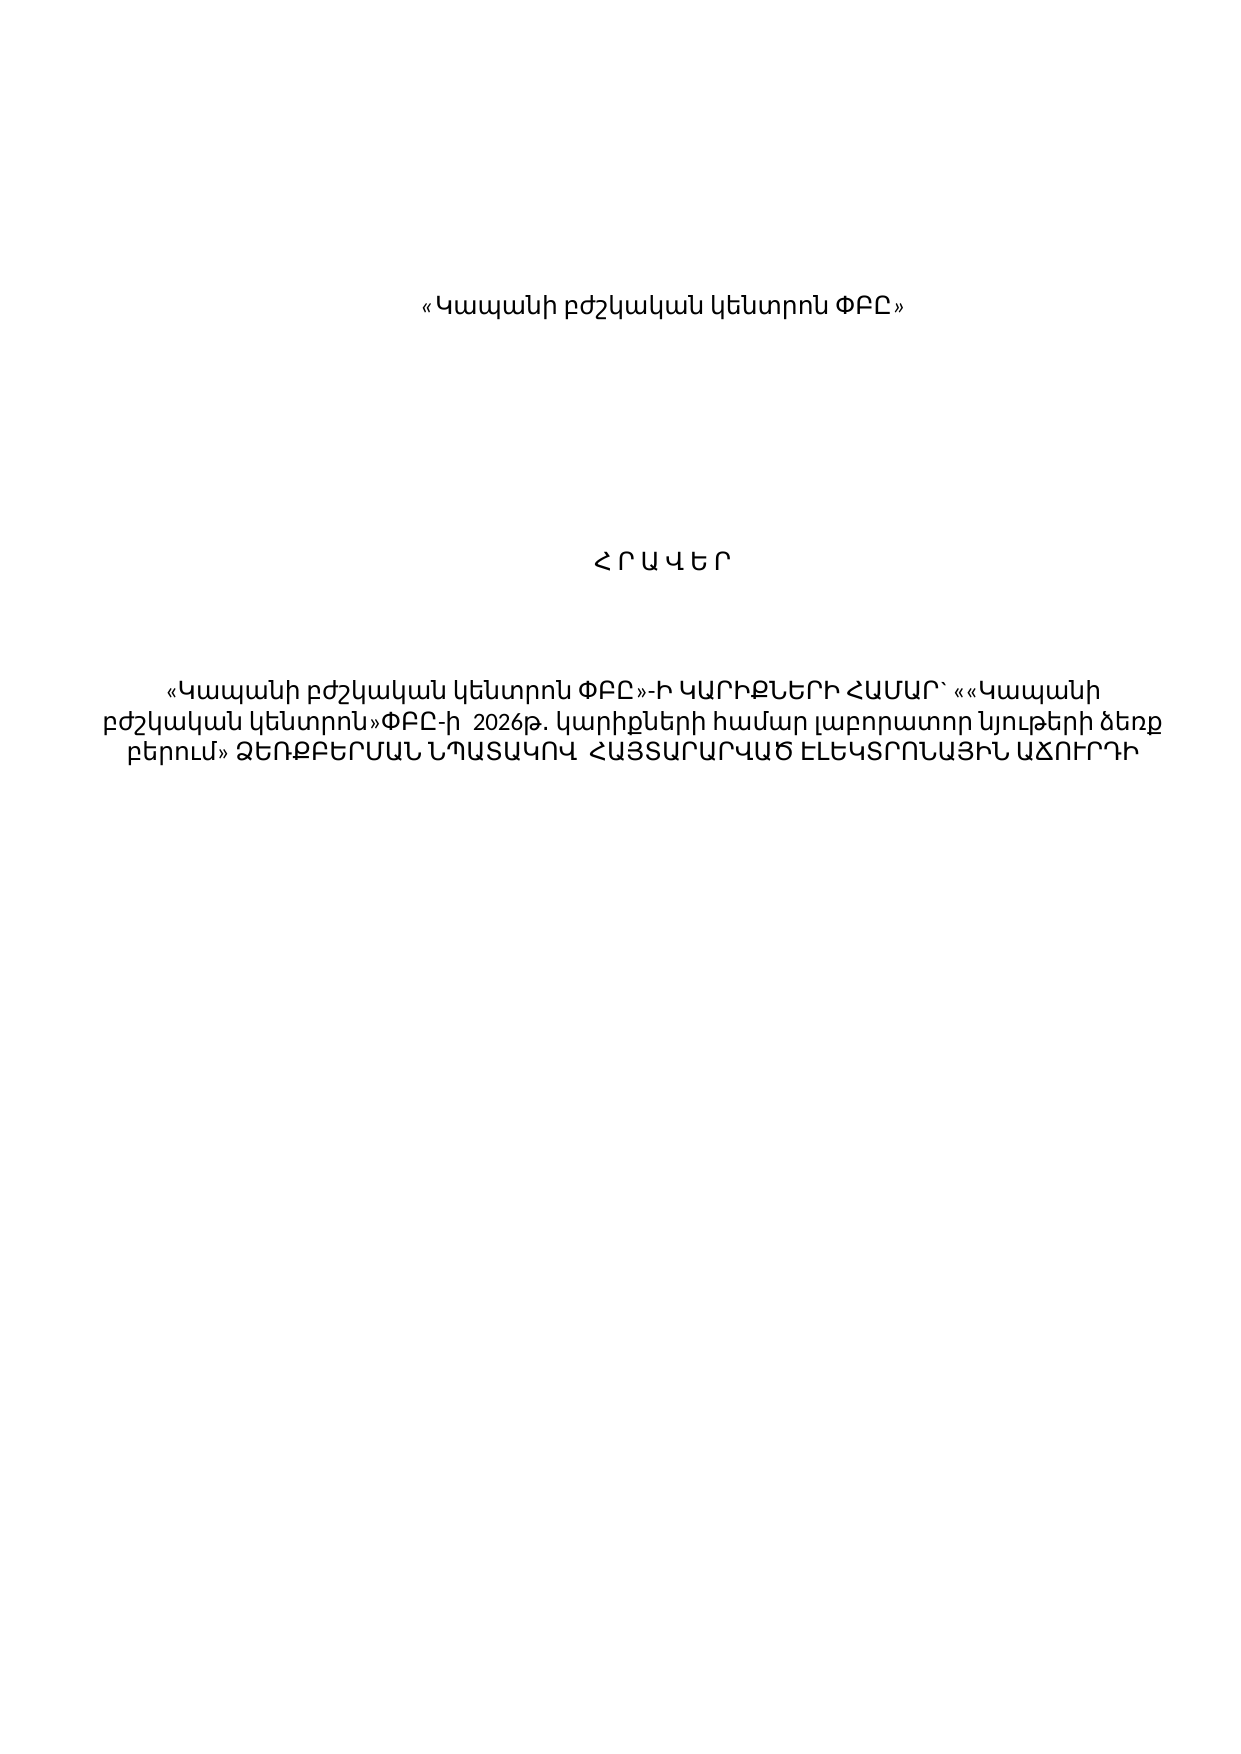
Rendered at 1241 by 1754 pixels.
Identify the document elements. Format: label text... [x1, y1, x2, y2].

text «Կապանի բժշկական կենտրոն ՓԲԸ»-Ի ԿԱՐԻՔՆԵՐԻ ՀԱՄԱՐ` ««Կապանի բժշկական կենտրոն»ՓԲԸ-ի 2026թ․ կարիքների համար լաբորատոր նյութերի ձեռք բերում» ՁԵՌՔԲԵՐՄԱՆ ՆՊԱՏԱԿՈՎ ՀԱՅՏԱՐԱՐՎԱԾ ԷԼԵԿՏՐՈՆԱՅԻՆ ԱՃՈՒՐԴԻ [94, 676, 1172, 767]
text « Կապանի բժշկական կենտրոն ՓԲԸ» [94, 290, 1172, 321]
text Հ Ր Ա Վ Ե Ր [94, 546, 1172, 577]
